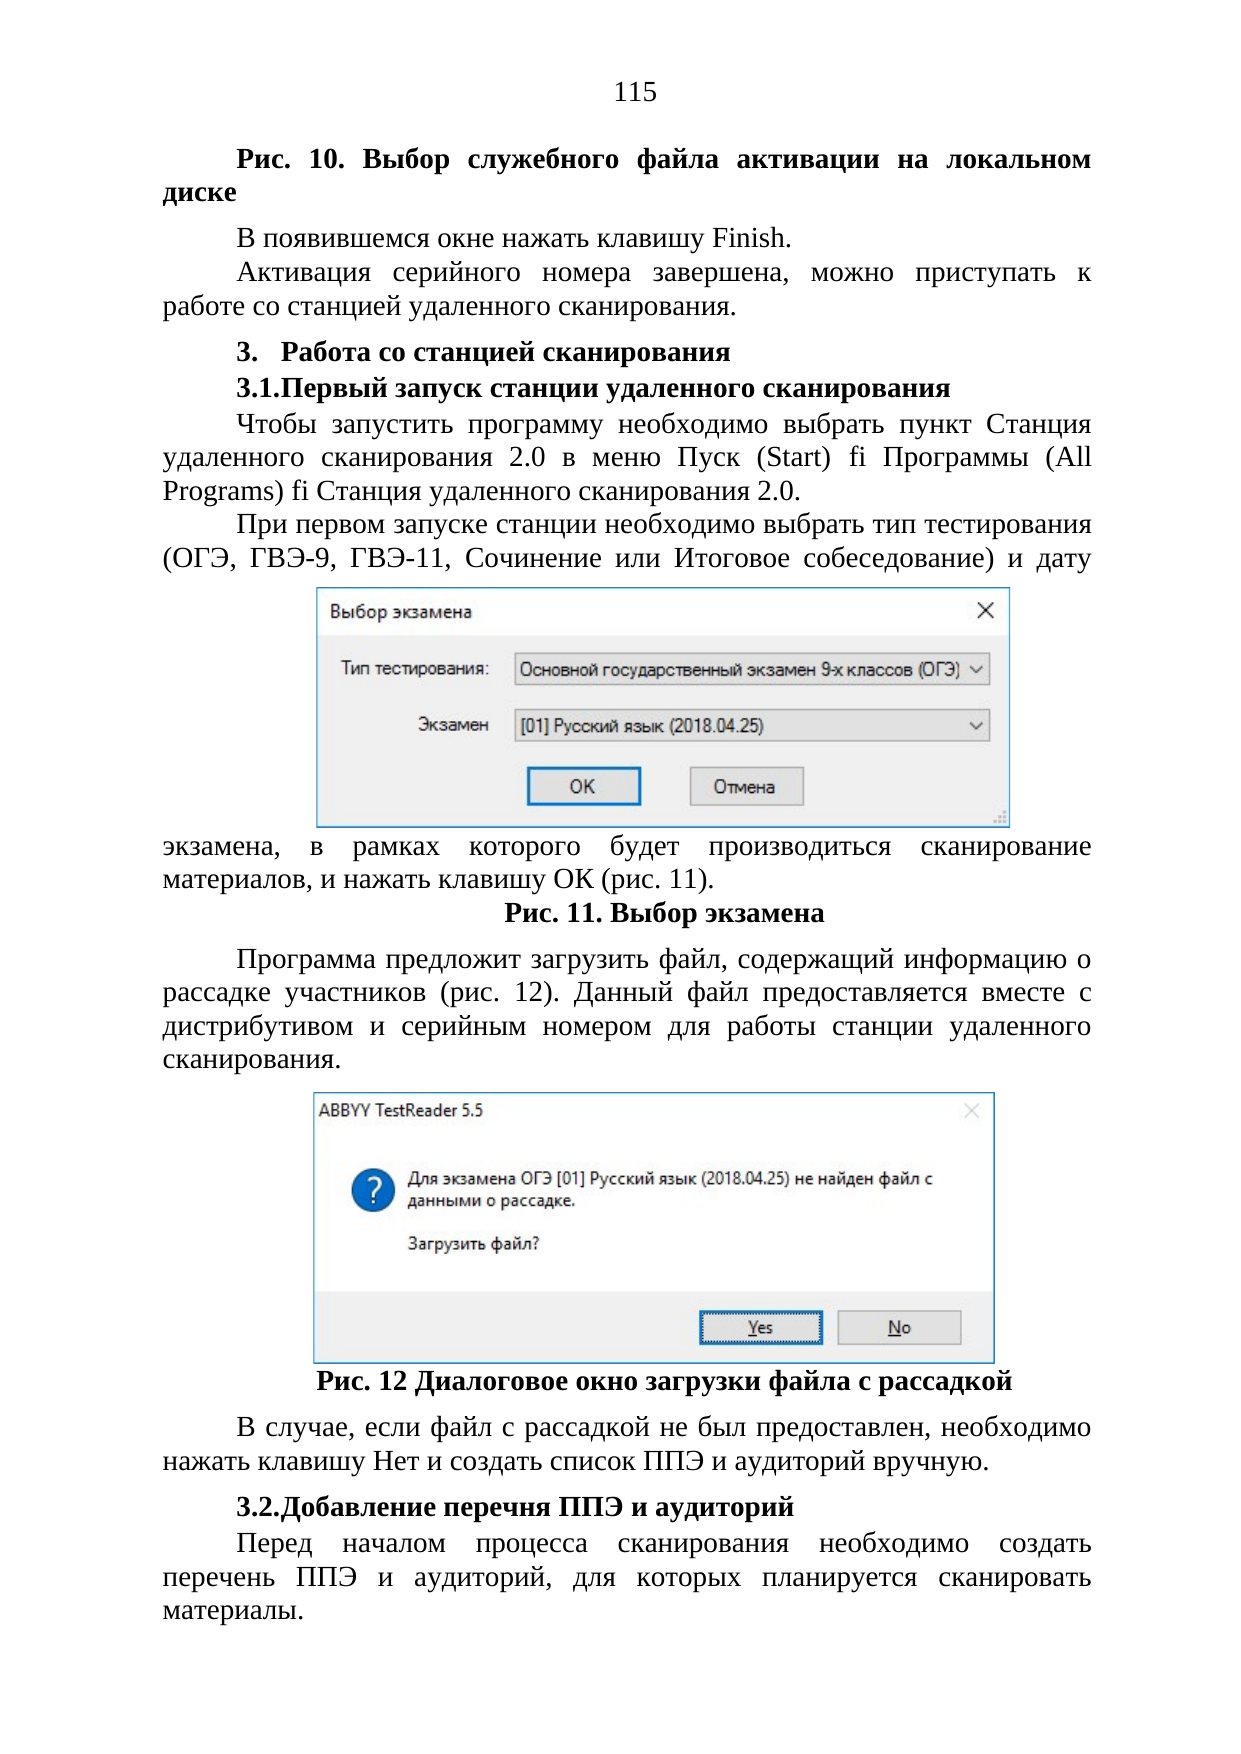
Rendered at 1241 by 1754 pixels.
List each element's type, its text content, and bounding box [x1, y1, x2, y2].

list Работа со станцией сканирования [162, 334, 1092, 367]
text Перед началом процесса сканирования необходимо создать перечень ППЭ и аудиторий, для которых планируется сканировать материалы. [162, 1525, 1092, 1626]
picture [313, 1092, 995, 1364]
text В случае, если файл с рассадкой не был предоставлен, необходимо нажать клавишу Нет и создать список ППЭ и аудиторий вручную. [162, 1409, 1092, 1476]
text Программа предложит загрузить файл, содержащий информацию о рассадке участников (рис. 12). Данный файл предоставляется вместе с дистрибутивом и серийным номером для работы станции удаленного сканирования. [162, 941, 1092, 1075]
list Добавление перечня ППЭ и аудиторий [162, 1489, 1092, 1522]
text Активация серийного номера завершена, можно приступать к работе со станцией удаленного сканирования. [162, 254, 1092, 321]
list Первый запуск станции удаленного сканирования [162, 370, 1092, 403]
picture [316, 587, 1010, 828]
text Чтобы запустить программу необходимо выбрать пункт Станция удаленного сканирования 2.0 в меню Пуск (Start) fi Программы (All Programs) fi Станция удаленного сканирования 2.0. [162, 406, 1092, 507]
text Рис. 11. Выбор экзамена [162, 895, 1092, 928]
text Рис. 10. Выбор служебного файла активации на локальном диске [162, 141, 1092, 208]
text В появившемся окне нажать клавишу Finish. [162, 221, 1092, 254]
